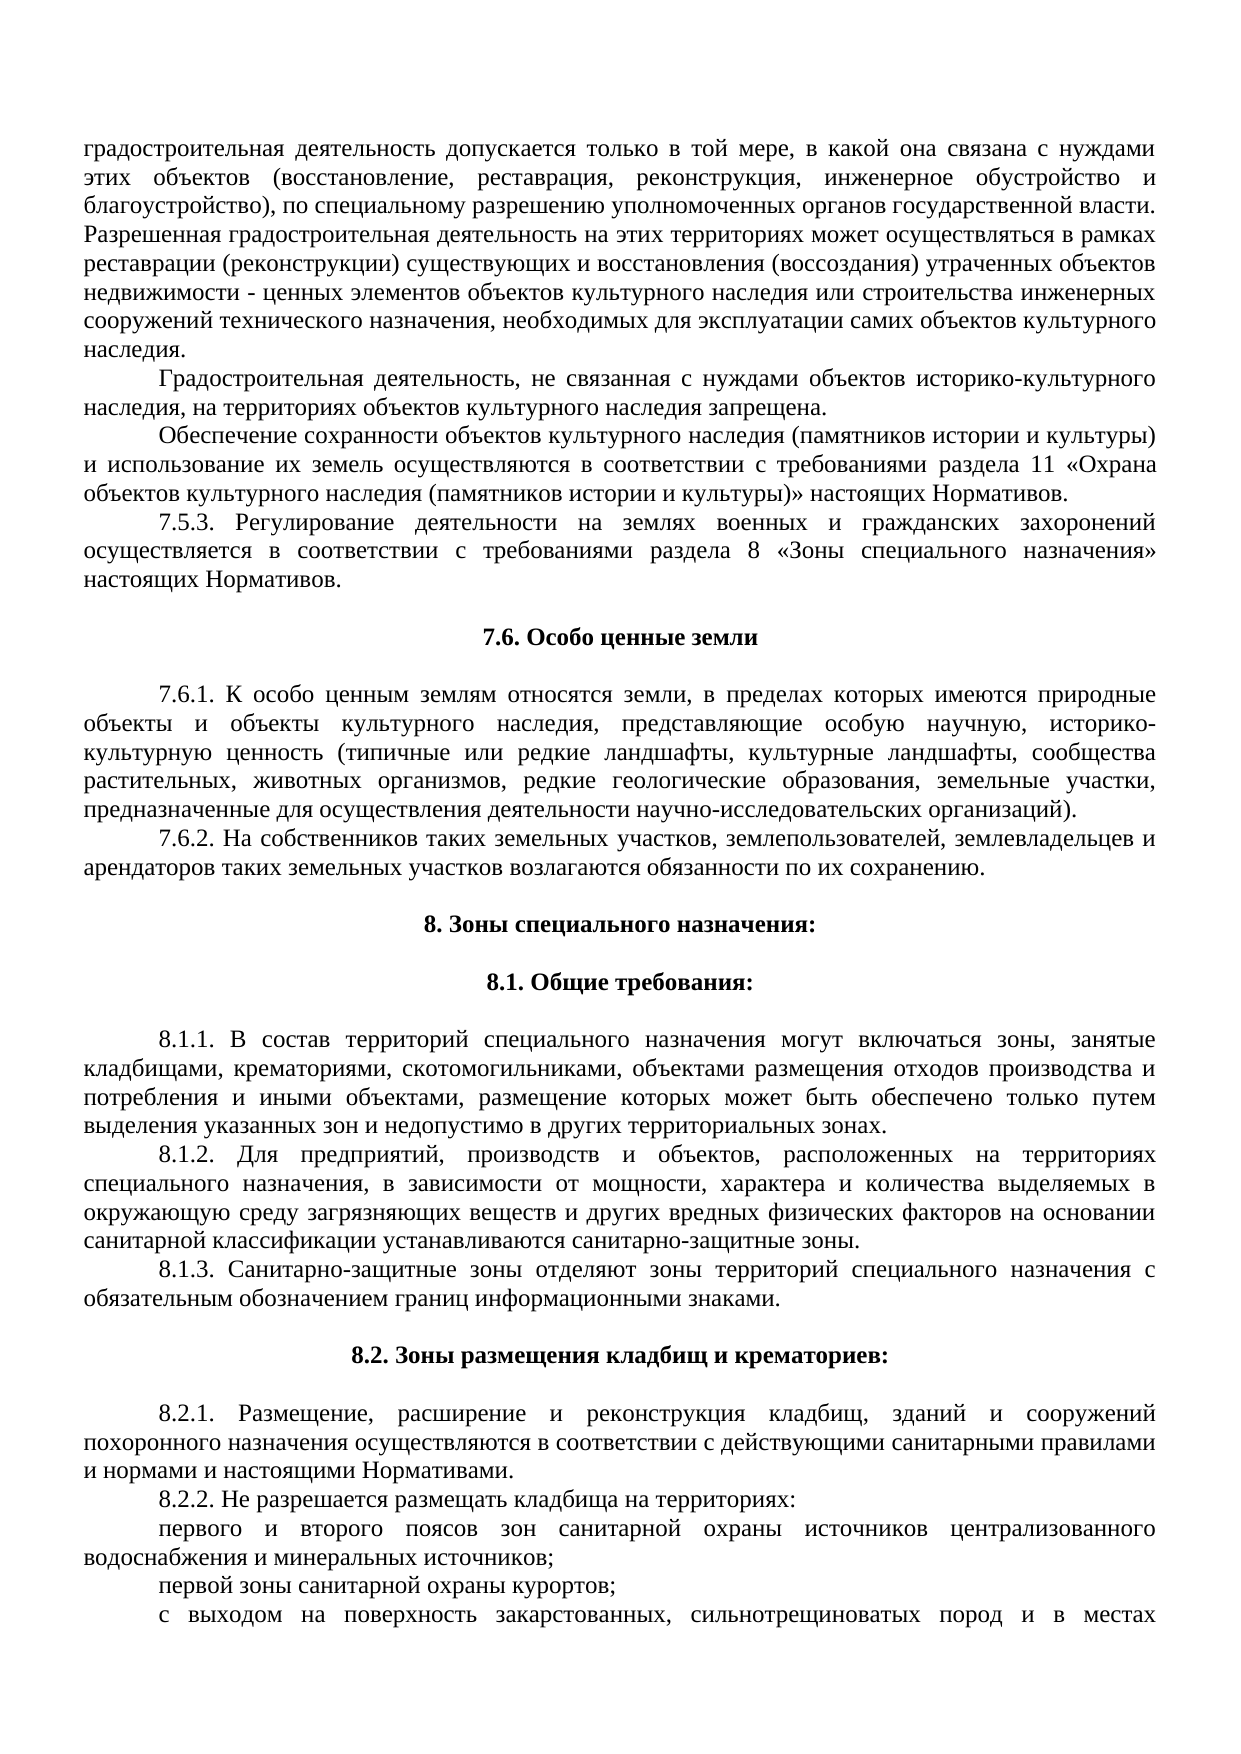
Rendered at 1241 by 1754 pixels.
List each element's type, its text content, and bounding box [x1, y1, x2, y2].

subtitle 8.1. Общие требования: [83, 967, 1157, 995]
text первого и второго поясов зон санитарной охраны источников централизованного водоснабжения и минеральных источников; [83, 1513, 1157, 1570]
text 8.1.2. Для предприятий, производств и объектов, расположенных на территориях специального назначения, в зависимости от мощности, характера и количества выделяемых в окружающую среду загрязняющих веществ и других вредных физических факторов на основании санитарной классификации устанавливаются санитарно-защитные зоны. [83, 1139, 1157, 1254]
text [83, 1599, 1157, 1628]
text 8.1.1. В состав территорий специального назначения могут включаться зоны, занятые кладбищами, крематориями, скотомогильниками, объектами размещения отходов производства и потребления и иными объектами, размещение которых может быть обеспечено только путем выделения указанных зон и недопустимо в других территориальных зонах. [83, 1024, 1157, 1139]
text 8.2.1. Размещение, расширение и реконструкция кладбищ, зданий и сооружений похоронного назначения осуществляются в соответствии с действующими санитарными правилами и нормами и настоящими Нормативами. [83, 1398, 1157, 1484]
subtitle 8.2. Зоны размещения кладбищ и крематориев: [83, 1340, 1157, 1369]
text 7.6.2. На собственников таких земельных участков, землепользователей, землевладельцев и арендаторов таких земельных участков возлагаются обязанности по их сохранению. [83, 823, 1157, 880]
text 7.6.1. К особо ценным землям относятся земли, в пределах которых имеются природные объекты и объекты культурного наследия, представляющие особую научную, историко-культурную ценность (типичные или редкие ландшафты, культурные ландшафты, сообщества растительных, животных организмов, редкие геологические образования, земельные участки, предназначенные для осуществления деятельности научно-исследовательских организаций). [83, 679, 1157, 823]
text 8.2.2. Не разрешается размещать кладбища на территориях: [83, 1484, 1157, 1513]
text Обеспечение сохранности объектов культурного наследия (памятников истории и культуры) и использование их земель осуществляются в соответствии с требованиями раздела 11 «Охрана объектов культурного наследия (памятников истории и культуры)» настоящих Нормативов. [83, 420, 1157, 507]
subtitle 7.6. Особо ценные земли [83, 622, 1157, 650]
text 8.1.3. Санитарно-защитные зоны отделяют зоны территорий специального назначения с обязательным обозначением границ информационными знаками. [83, 1254, 1157, 1312]
text 7.5.3. Регулирование деятельности на землях военных и гражданских захоронений осуществляется в соответствии с требованиями раздела 8 «Зоны специального назначения» настоящих Нормативов. [83, 507, 1157, 593]
text Градостроительная деятельность, не связанная с нуждами объектов историко-культурного наследия, на территориях объектов культурного наследия запрещена. [83, 363, 1157, 420]
text первой зоны санитарной охраны курортов; [83, 1570, 1157, 1599]
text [83, 133, 1157, 363]
subtitle 8. Зоны специального назначения: [83, 909, 1157, 938]
